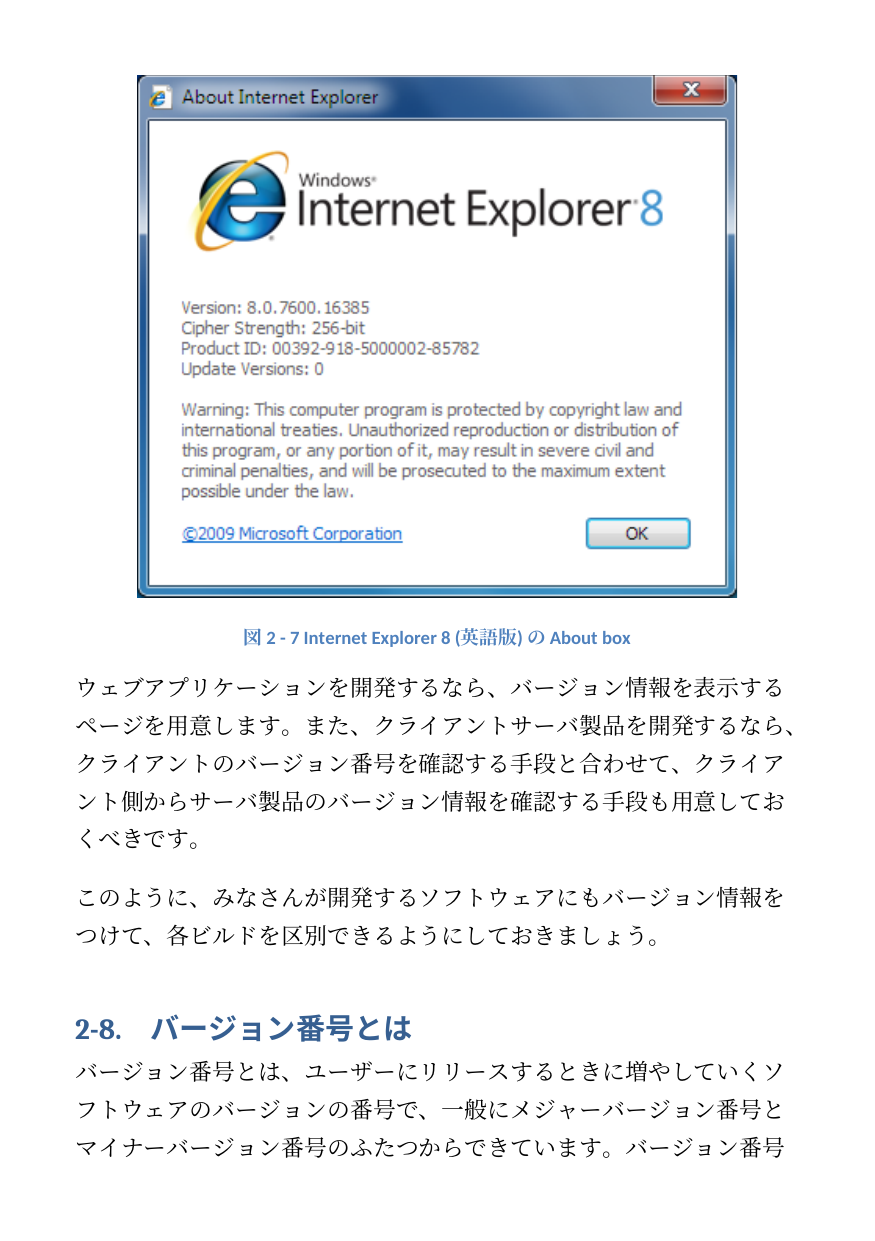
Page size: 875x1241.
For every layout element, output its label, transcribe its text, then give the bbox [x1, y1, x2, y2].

text ウェブアプリケーションを開発するなら、バージョン情報を表示するページを用意します。また、クライアントサーバ製品を開発するなら、クライアントのバージョン番号を確認する手段と合わせて、クライアント側からサーバ製品のバージョン情報を確認する手段も用意しておくべきです。 [75, 670, 799, 854]
text 図2 - 7 Internet Explorer 8 (英語版) のAbout box [75, 622, 799, 649]
text このように、みなさんが開発するソフトウェアにもバージョン情報をつけて、各ビルドを区別できるようにしておきましょう。 [75, 880, 799, 951]
picture [137, 75, 738, 598]
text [75, 1054, 799, 1163]
subtitle バージョン番号とは [75, 1006, 799, 1048]
